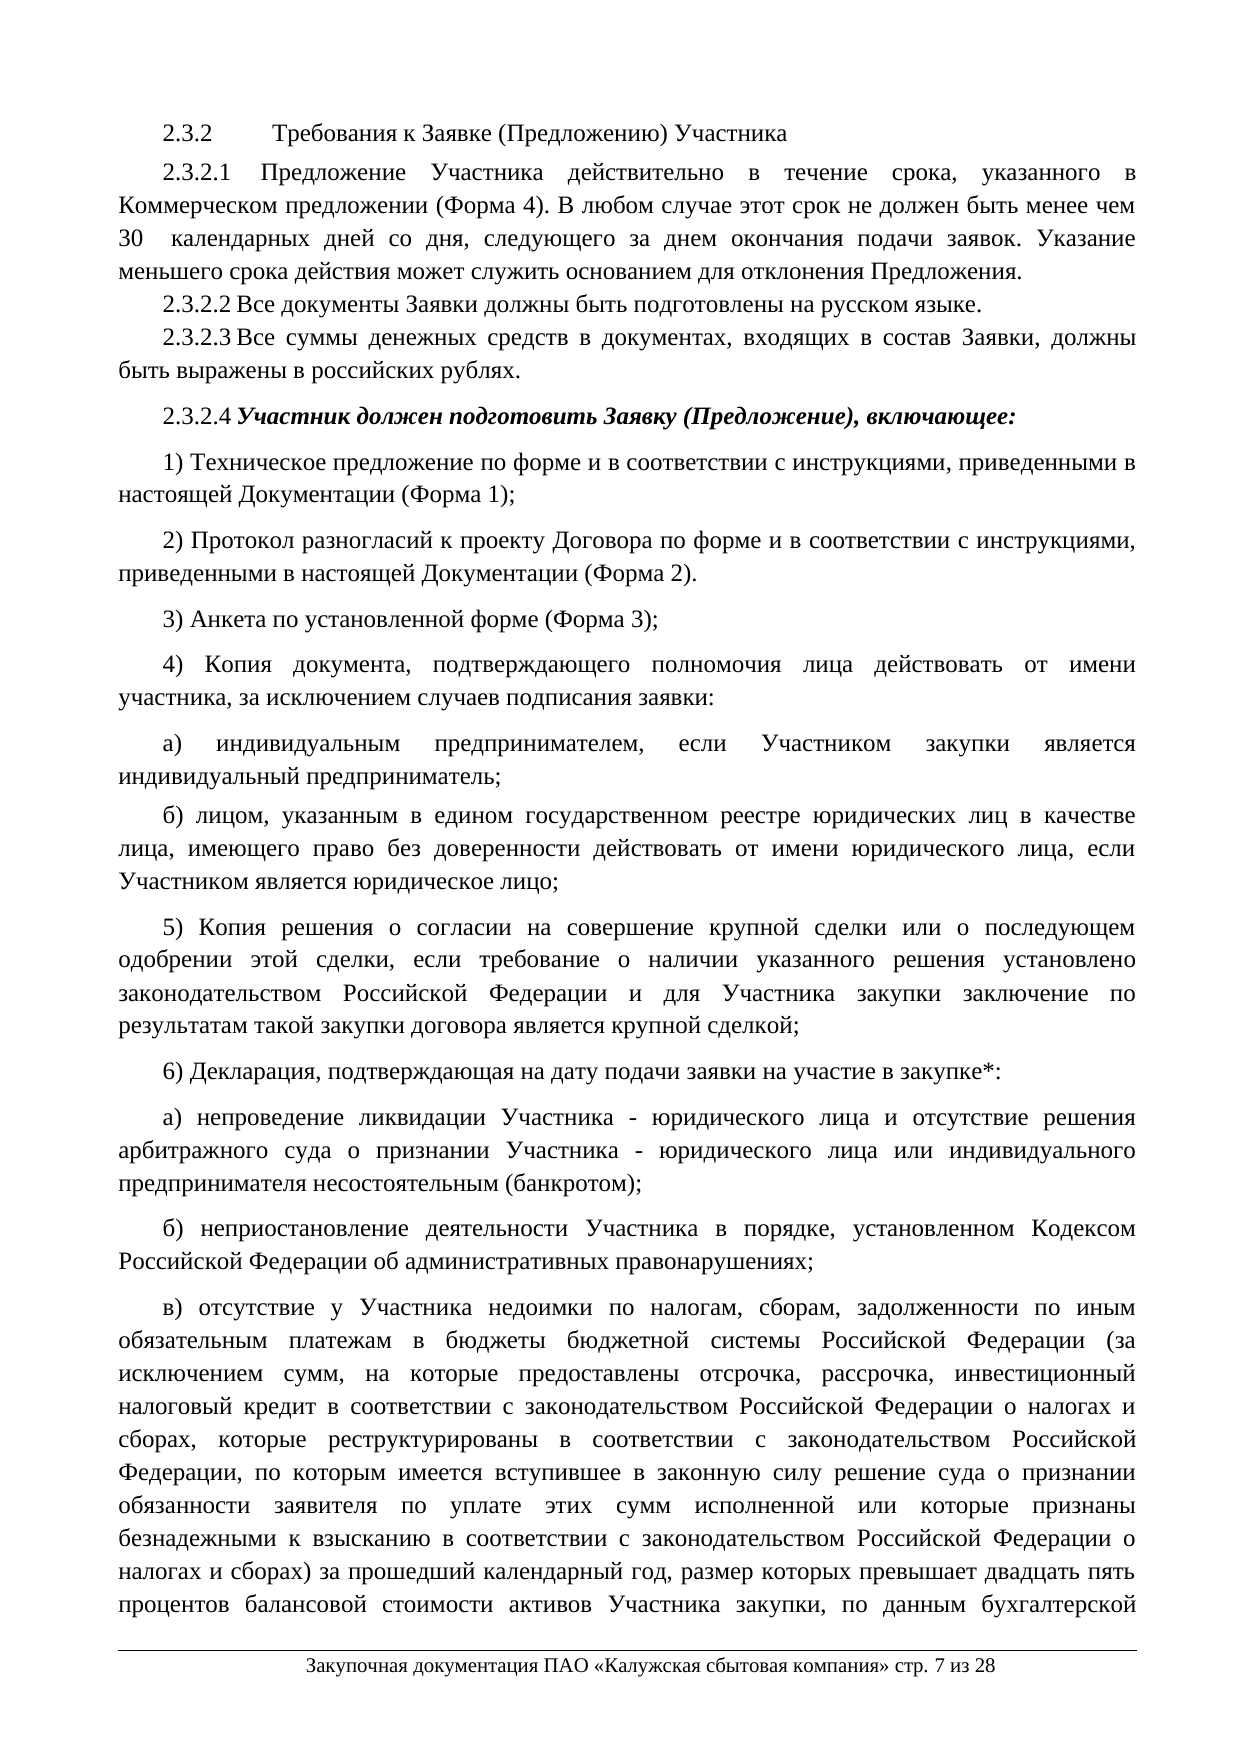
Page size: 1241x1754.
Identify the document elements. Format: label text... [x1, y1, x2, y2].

text 5) Копия решения о согласии на совершение крупной сделки или о последующем одобрении этой сделки, если требование о наличии указанного решения установлено законодательством Российской Федерации и для Участника закупки заключение по результатам такой закупки договора является крупной сделкой; [118, 912, 1137, 1039]
text а) непроведение ликвидации Участника - юридического лица и отсутствие решения арбитражного суда о признании Участника - юридического лица или индивидуального предпринимателя несостоятельным (банкротом); [118, 1102, 1137, 1196]
text 1) Техническое предложение по форме и в соответствии с инструкциями, приведенными в настоящей Документации (Форма 1); [118, 447, 1137, 508]
subtitle Участник должен подготовить Заявку (Предложение), включающее: [118, 401, 1137, 430]
subtitle Все суммы денежных средств в документах, входящих в состав Заявки, должны быть выражены в российских рублях. [118, 322, 1137, 384]
text б) лицом, указанным в едином государственном реестре юридических лиц в качестве лица, имеющего право без доверенности действовать от имени юридического лица, если Участником является юридическое лицо; [118, 800, 1137, 895]
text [118, 1292, 1137, 1618]
text б) неприостановление деятельности Участника в порядке, установленном Кодексом Российской Федерации об административных правонарушениях; [118, 1213, 1137, 1275]
subtitle Все документы Заявки должны быть подготовлены на русском языке. [162, 289, 1137, 318]
text 6) Декларация, подтверждающая на дату подачи заявки на участие в закупке*: [118, 1056, 1137, 1085]
text а) индивидуальным предпринимателем, если Участником закупки является индивидуальный предприниматель; [118, 728, 1137, 789]
subtitle Требования к Заявке (Предложению) Участника [118, 118, 1137, 147]
text 4) Копия документа, подтверждающего полномочия лица действовать от имени участника, за исключением случаев подписания заявки: [118, 649, 1137, 711]
subtitle Предложение Участника действительно в течение срока, указанного в Коммерческом предложении (Форма 4). В любом случае этот срок не должен быть менее чем 30 календарных дней со дня, следующего за днем окончания подачи заявок. Указание меньшего срока действия может служить основанием для отклонения Предложения. [118, 157, 1137, 285]
text 3) Анкета по установленной форме (Форма 3); [118, 604, 1137, 632]
text 2) Протокол разногласий к проекту Договора по форме и в соответствии с инструкциями, приведенными в настоящей Документации (Форма 2). [118, 525, 1137, 587]
